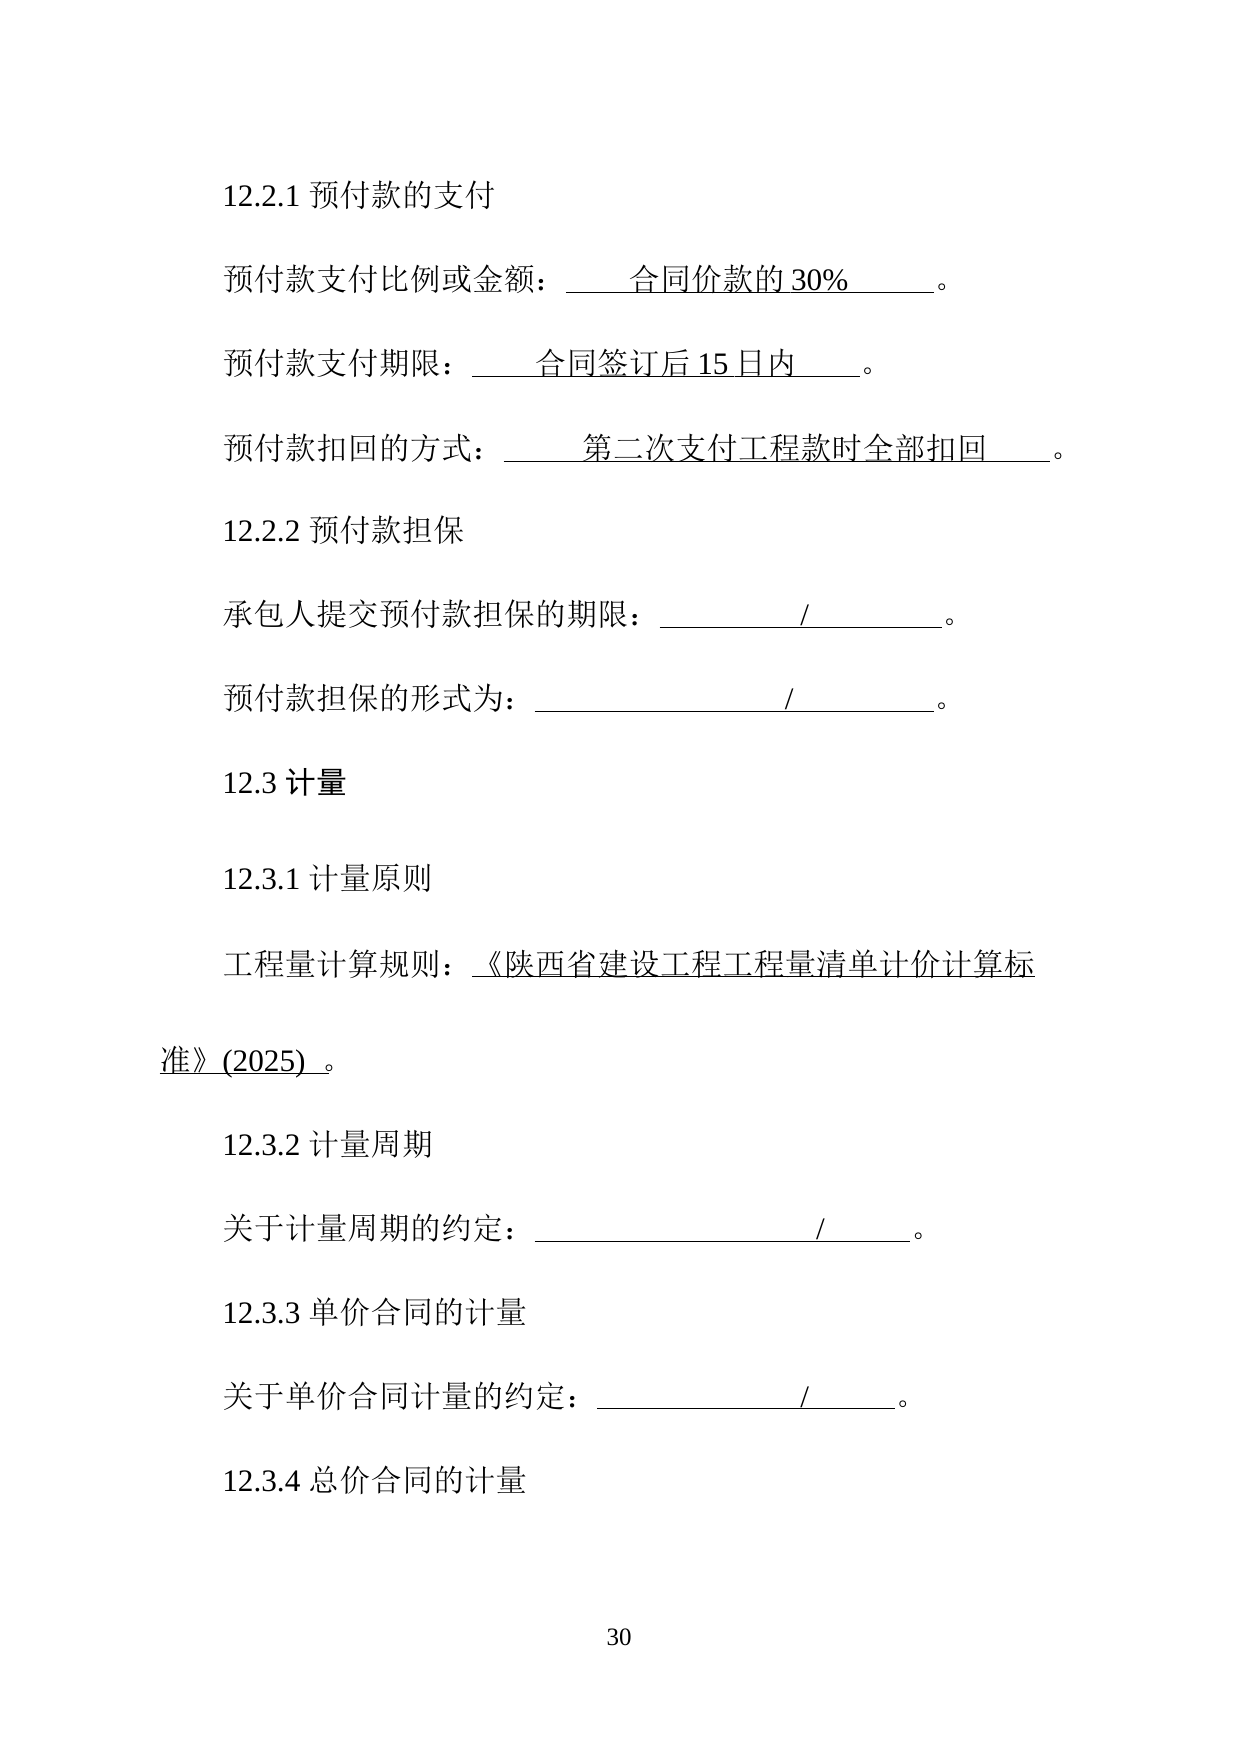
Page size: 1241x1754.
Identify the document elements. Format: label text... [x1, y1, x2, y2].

text 12.3.2 计量周期 [159, 1110, 1078, 1175]
text 承包人提交预付款担保的期限： / 。 [159, 581, 1078, 646]
text 关于单价合同计量的约定： / 。 [159, 1362, 1078, 1427]
text 工程量计算规则：《陕西省建设工程工程量清单计价计算标准》(2025) 。 [159, 929, 1078, 1091]
text 12.2.2 预付款担保 [159, 497, 1078, 562]
text 预付款担保的形式为： / 。 [159, 664, 1078, 729]
text 预付款支付比例或金额： 合同价款的30% 。 [159, 246, 1078, 311]
text 12.3 计量 [159, 748, 1078, 813]
text 预付款支付期限： 合同签订后15日内 。 [159, 330, 1078, 395]
text 12.3.3 单价合同的计量 [159, 1278, 1078, 1343]
text 关于计量周期的约定： / 。 [159, 1194, 1078, 1259]
text 预付款扣回的方式： 第二次支付工程款时全部扣回 。 [159, 414, 1078, 479]
text 12.2.1 预付款的支付 [159, 162, 1078, 227]
text 12.3.4 总价合同的计量 [159, 1446, 1078, 1511]
text 12.3.1 计量原则 [159, 845, 1078, 910]
